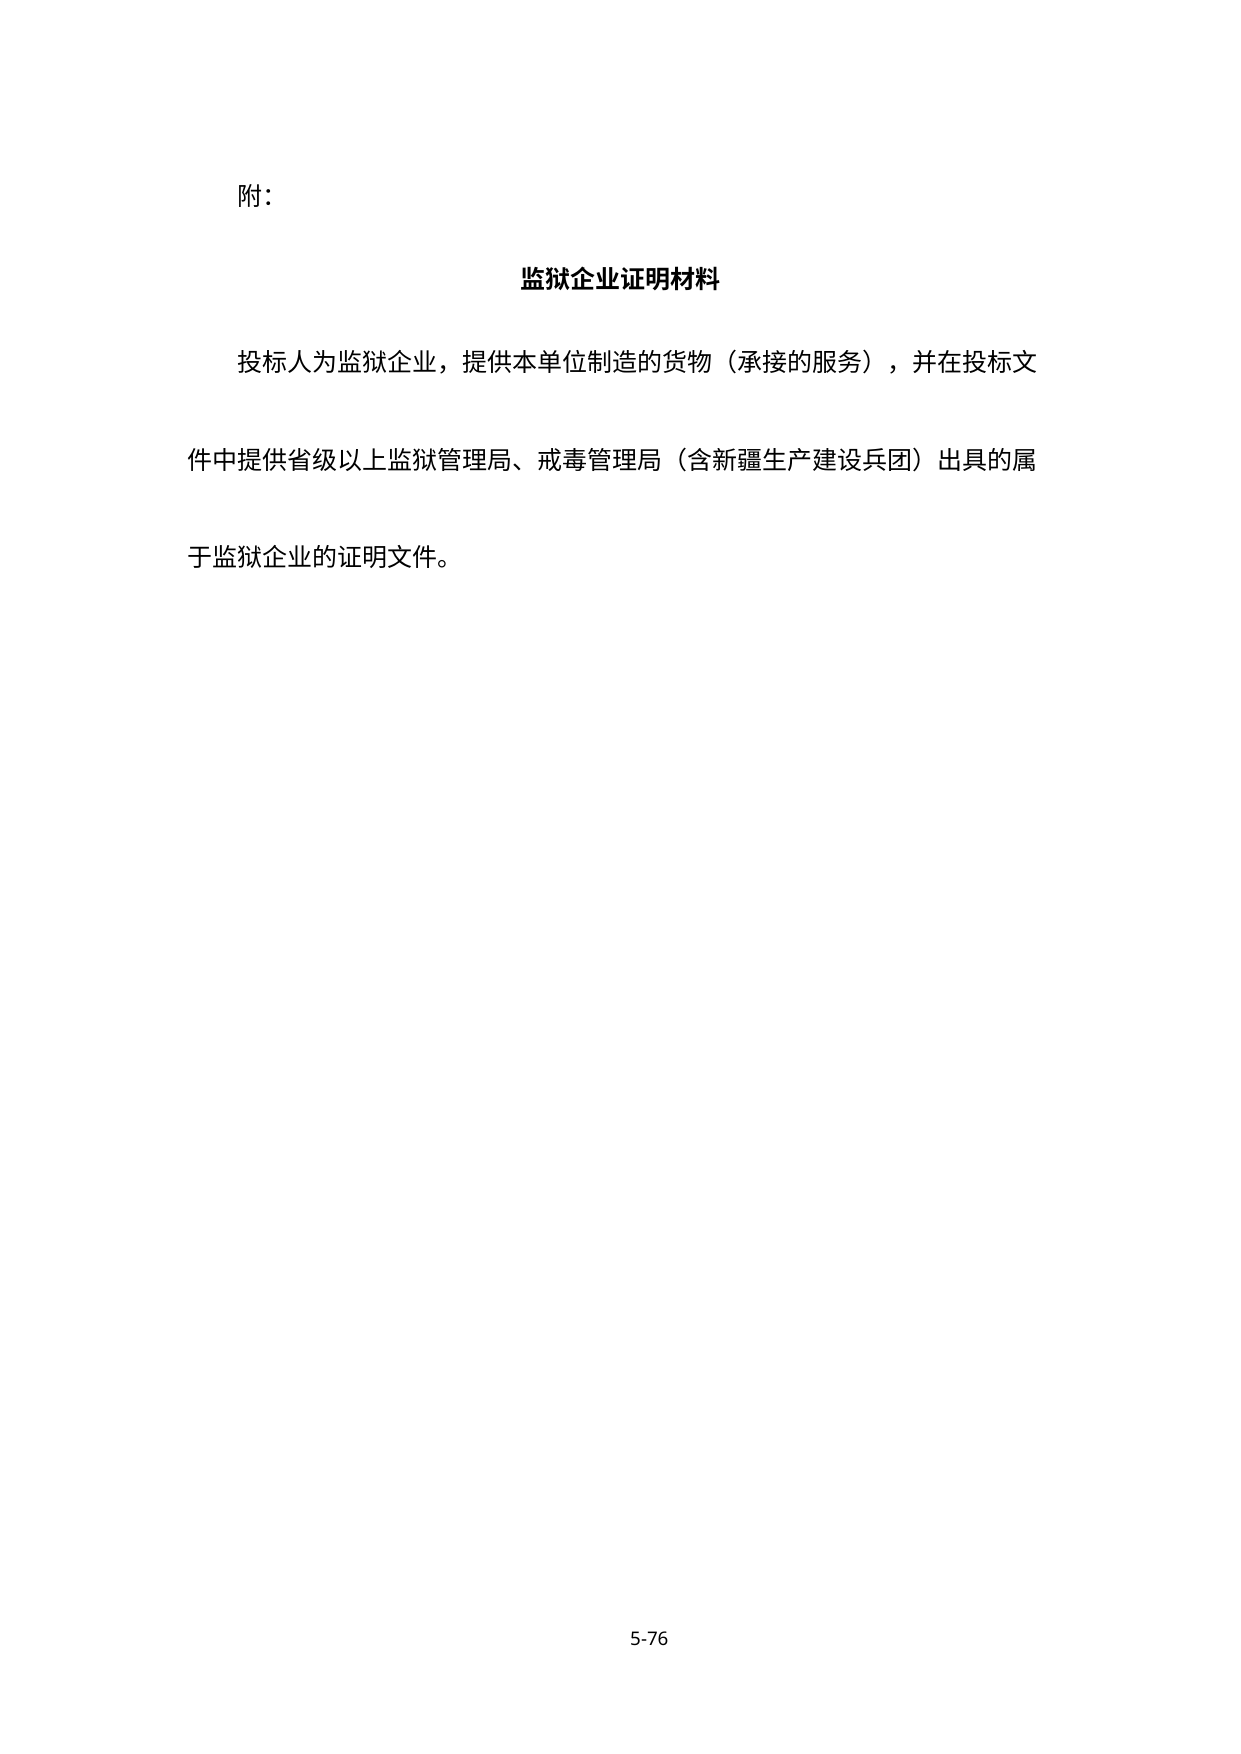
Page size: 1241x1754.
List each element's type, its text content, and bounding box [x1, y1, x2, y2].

text 投标人为监狱企业，提供本单位制造的货物（承接的服务），并在投标文件中提供省级以上监狱管理局、戒毒管理局（含新疆生产建设兵团）出具的属于监狱企业的证明文件。 [187, 328, 1053, 588]
text 监狱企业证明材料 [187, 245, 1053, 310]
text 附： [187, 162, 1053, 227]
